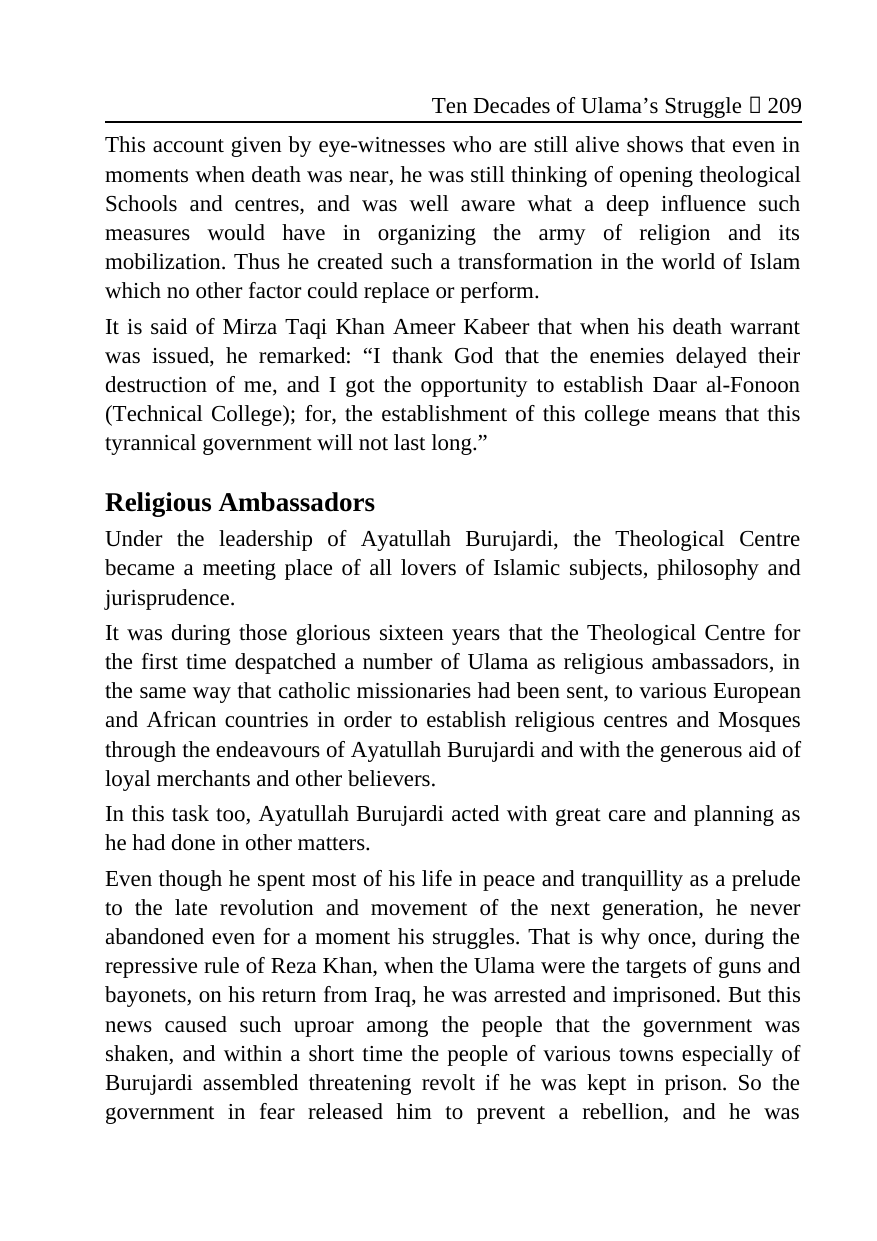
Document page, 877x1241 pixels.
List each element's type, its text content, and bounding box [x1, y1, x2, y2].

subtitle Religious Ambassadors [105, 486, 802, 517]
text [105, 863, 802, 1125]
text In this task too, Ayatullah Burujardi acted with great care and planning as he had done in other matters. [105, 798, 802, 857]
text It is said of Mirza Taqi Khan Ameer Kabeer that when his death warrant was issued, he remarked: “I thank God that the enemies delayed their destruction of me, and I got the opportunity to establish Daar al-Fonoon (Technical College); for, the establishment of this college means that this tyrannical government will not last long.” [105, 311, 802, 457]
text Under the leadership of Ayatullah Burujardi, the Theological Centre became a meeting place of all lovers of Islamic subjects, philosophy and jurisprudence. [105, 523, 802, 611]
text This account given by eye-witnesses who are still alive shows that even in moments when death was near, he was still thinking of opening theological Schools and centres, and was well aware what a deep influence such measures would have in organizing the army of religion and its mobilization. Thus he created such a transformation in the world of Islam which no other factor could replace or perform. [105, 129, 802, 304]
text It was during those glorious sixteen years that the Theological Centre for the first time despatched a number of Ulama as religious ambassadors, in the same way that catholic missionaries had been sent, to various European and African countries in order to establish religious centres and Mosques through the endeavours of Ayatullah Burujardi and with the generous aid of loyal merchants and other believers. [105, 617, 802, 792]
